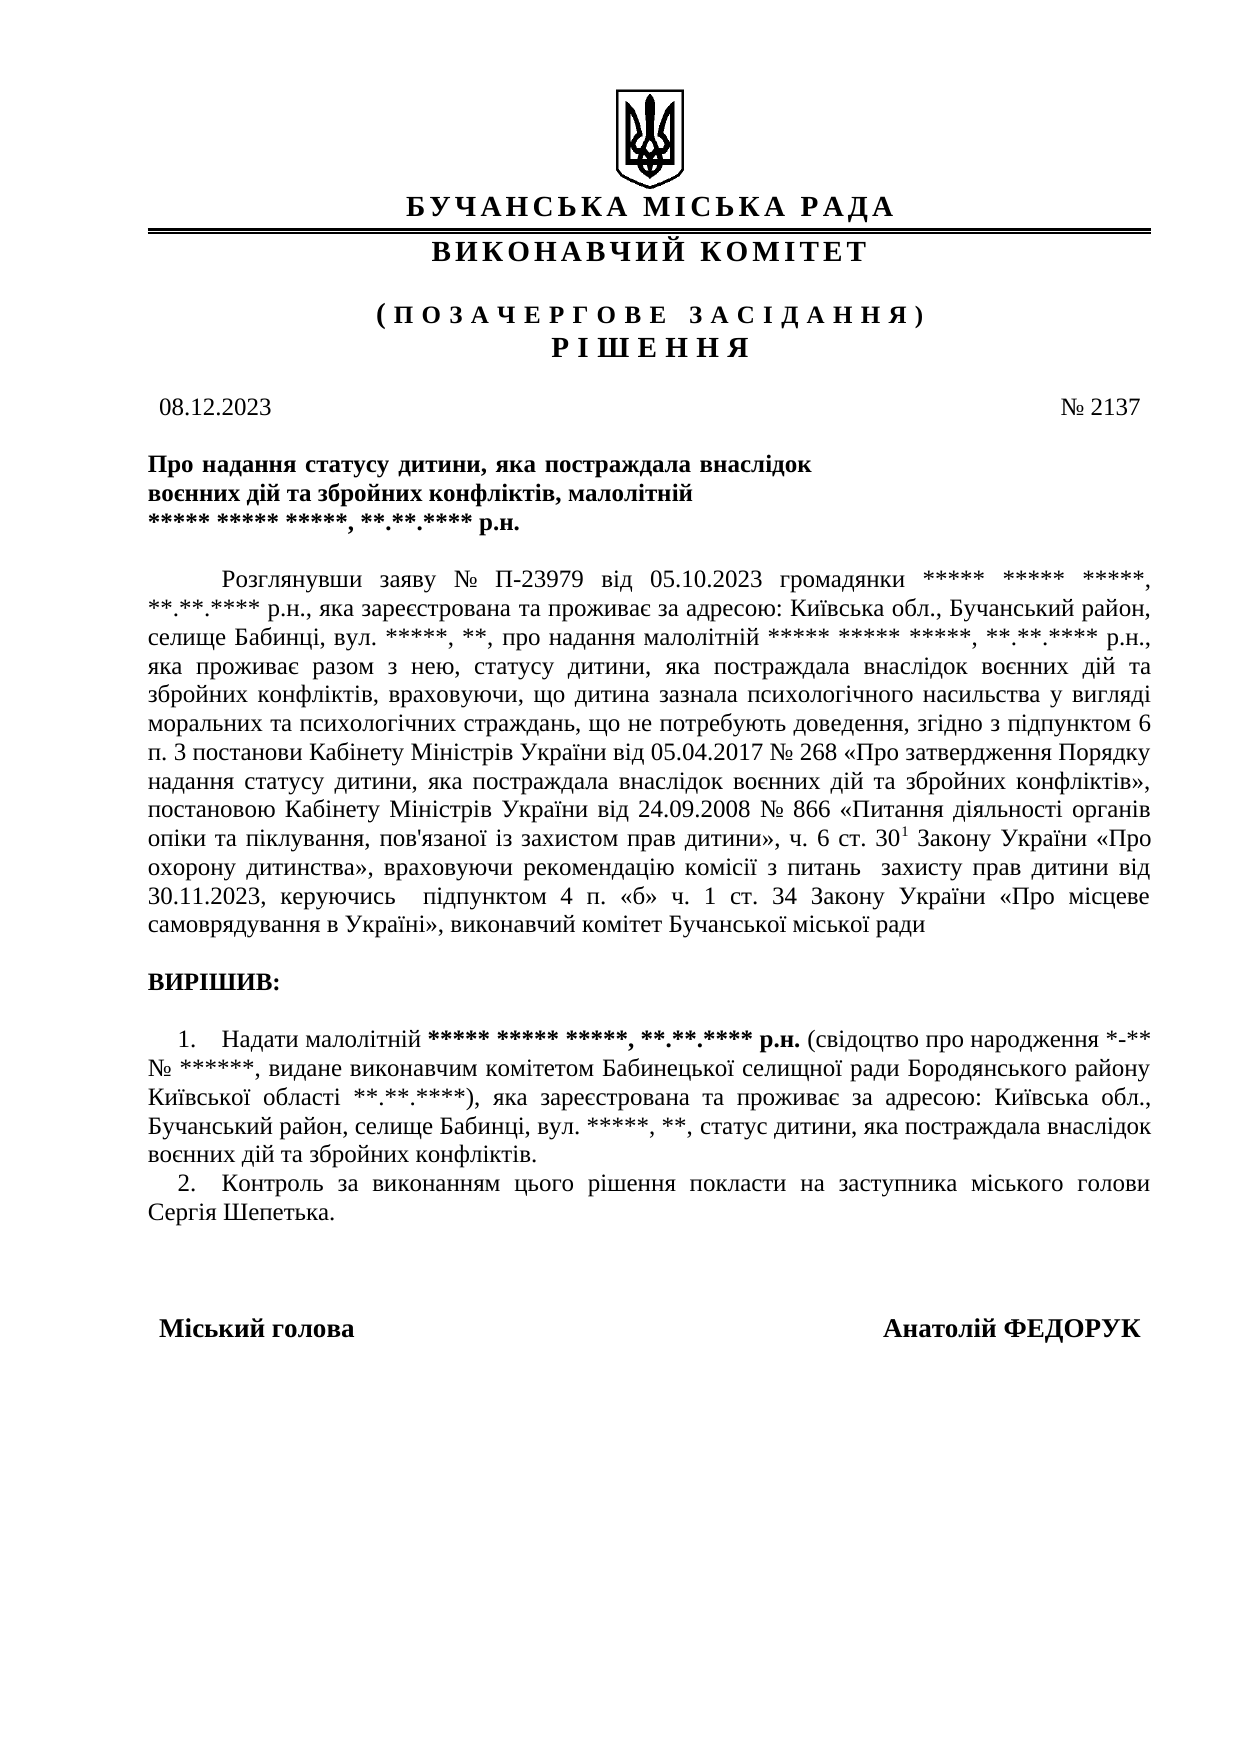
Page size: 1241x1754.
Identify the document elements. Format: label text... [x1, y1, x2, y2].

text ВИРІШИВ: [148, 967, 1152, 996]
picture [614, 88, 685, 189]
table_header ВИКОНАВЧИЙ КОМІТЕТ [148, 234, 1151, 296]
list Надати малолітній ***** ***** *****, **.**.**** р.н. (свідоцтво про народження *-** № ******, видане виконавчим комітетом Бабинецької селищної ради Бородянського району Київської області **.**.****), яка зареєстрована та проживає за адресою: Київська обл., Бучанський район, селище Бабинці, вул. *****, **, статус дитини, яка постраждала внаслідок воєнних дій та збройних конфліктів. [148, 1024, 1152, 1168]
text РІШЕННЯ [148, 330, 1152, 363]
text БУЧАНСЬКА МІСЬКА РАДА [148, 189, 1152, 223]
text Розглянувши заяву № П-23979 від 05.10.2023 громадянки ***** ***** *****, **.**.**** р.н., яка зареєстрована та проживає за адресою: Київська обл., Бучанський район, селище Бабинці, вул. *****, **, про надання малолітній ***** ***** *****, **.**.**** р.н., яка проживає разом з нею, статусу дитини, яка постраждала внаслідок воєнних дій та збройних конфліктів, враховуючи, що дитина зазнала психологічного насильства у вигляді моральних та психологічних страждань, що не потребують доведення, згідно з підпунктом 6 п. 3 постанови Кабінету Міністрів України від 05.04.2017 № 268 «Про затвердження Порядку надання статусу дитини, яка постраждала внаслідок воєнних дій та збройних конфліктів», постановою Кабінету Міністрів України від 24.09.2008 № 866 «Питання діяльності органів опіки та піклування, пов'язаної із захистом прав дитини», ч. 6 ст. 301 Закону України «Про охорону дитинства», враховуючи рекомендацію комісії з питань захисту прав дитини від 30.11.2023, керуючись підпунктом 4 п. «б» ч. 1 ст. 34 Закону України «Про місцеве самоврядування в Україні», виконавчий комітет Бучанської міської ради [148, 564, 1152, 938]
table_header № 2137 [650, 392, 1152, 421]
list Контроль за виконанням цього рішення покласти на заступника міського голови Сергія Шепетька. [148, 1168, 1152, 1226]
text (ПОЗАЧЕРГОВЕ ЗАСІДАННЯ) [148, 296, 1152, 330]
table_header Міський голова [148, 1312, 649, 1343]
table_header 08.12.2023 [148, 392, 650, 421]
text ***** ***** *****, **.**.**** р.н. [148, 507, 812, 536]
table_header Анатолій ФЕДОРУК [649, 1312, 1152, 1343]
text Про надання статусу дитини, яка постраждала внаслідок воєнних дій та збройних конфліктів, малолітній [148, 449, 812, 507]
